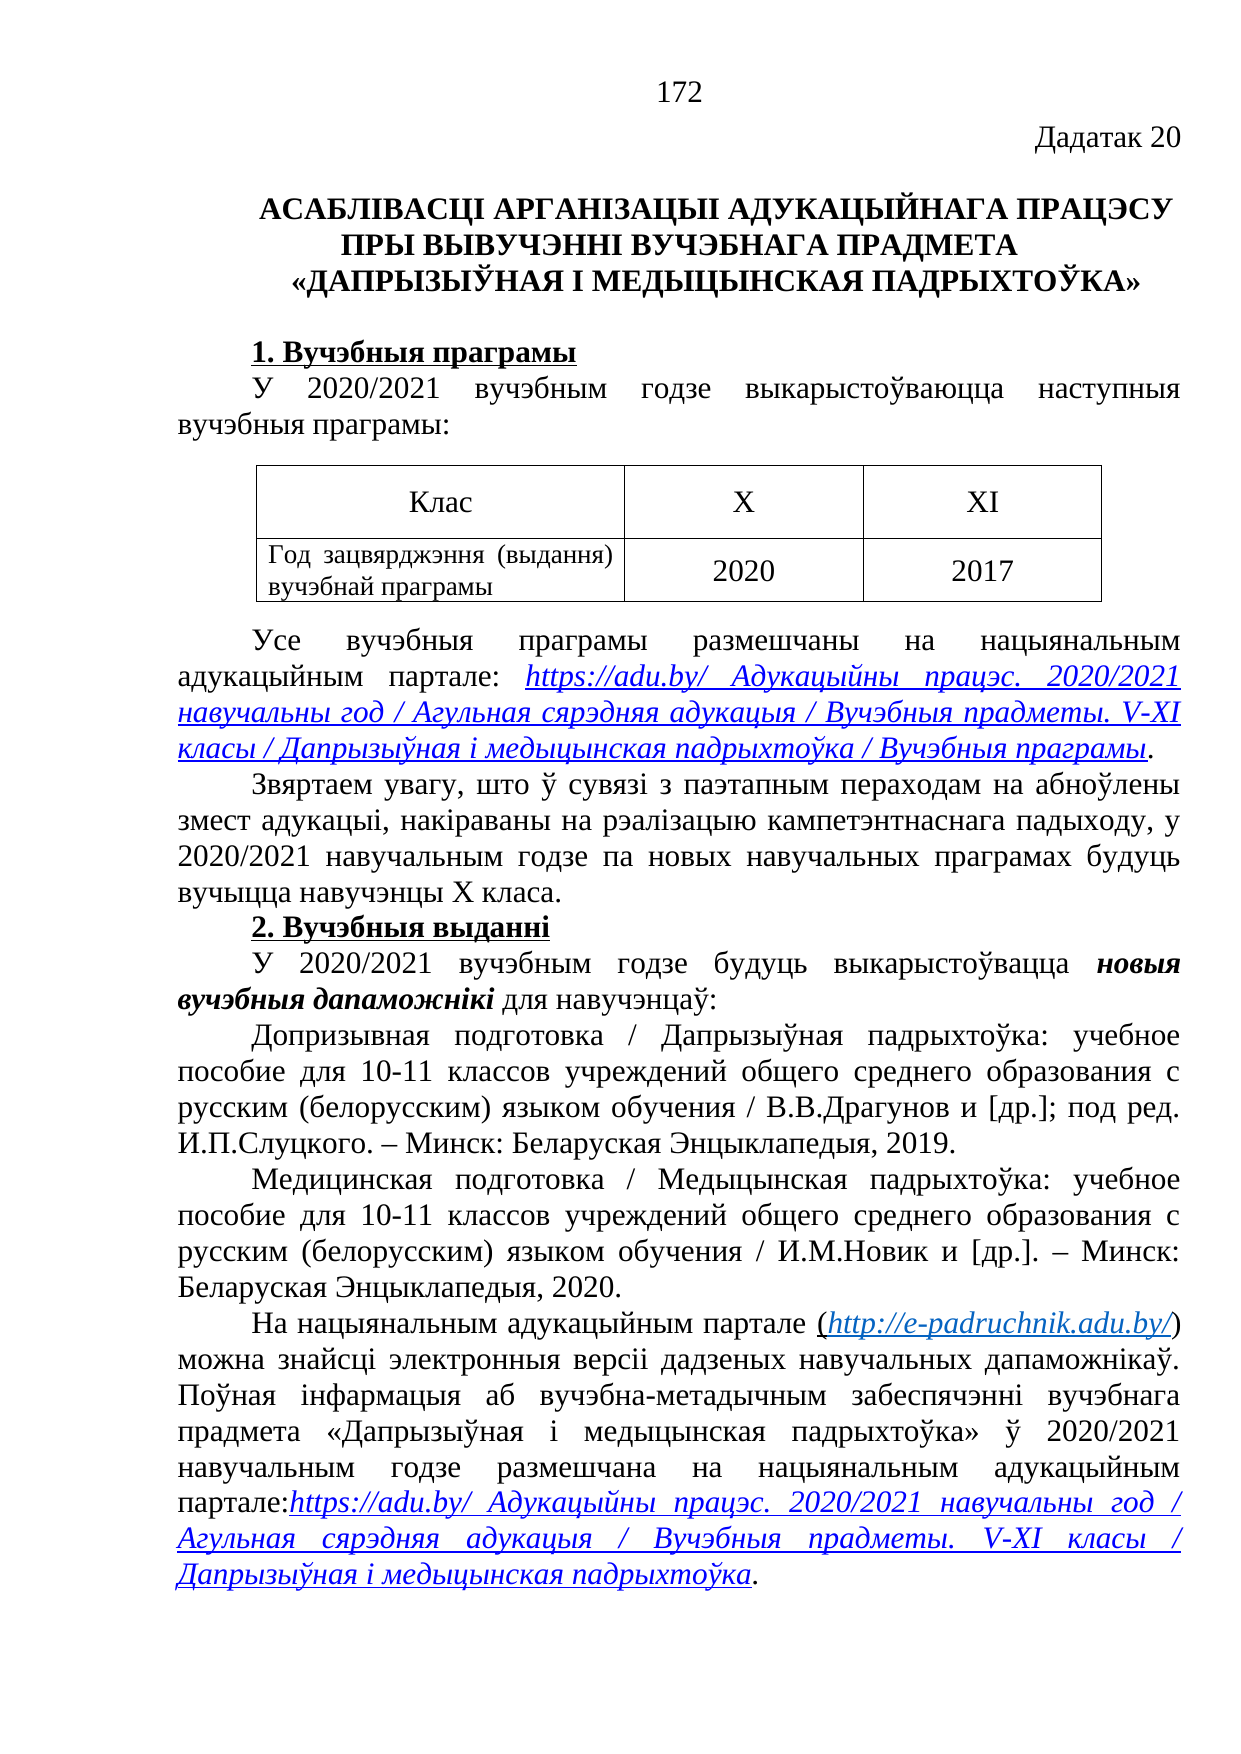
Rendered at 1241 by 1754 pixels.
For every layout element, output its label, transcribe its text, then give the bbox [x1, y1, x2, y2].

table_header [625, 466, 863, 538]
text «ДАПРЫЗЫЎНАЯ І МЕДЫЦЫНСКАЯ ПАДРЫХТОЎКА» [177, 262, 1181, 298]
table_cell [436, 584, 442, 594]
text Допризывная подготовка / Дапрызыўная падрыхтоўка: учебное пособие для 10-11 классов учреждений общего среднего образования с русским (белорусским) языком обучения / В.В.Драгунов и [др.]; под ред. И.П.Слуцкого. – Минск: Беларуская Энцыклапедыя, 2019. [177, 1017, 1181, 1160]
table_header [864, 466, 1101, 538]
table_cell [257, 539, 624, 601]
text 1. Вучэбныя праграмы [177, 334, 1181, 370]
text Усе вучэбныя праграмы размешчаны на нацыянальным адукацыйным партале: https://adu.by/ Адукацыйны працэс. 2020/2021 навучальны год / Агульная сярэдняя адукацыя / Вучэбныя прадметы. V-XI класы / Дапрызыўная і медыцынская падрыхтоўка / Вучэбныя праграмы. [177, 621, 1181, 724]
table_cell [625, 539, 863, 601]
text Звяртаем увагу, што ў сувязі з паэтапным пераходам на абноўлены змест адукацыі, накіраваны на рэалізацыю кампетэнтнаснага падыходу, у 2020/2021 навучальным годзе па новых навучальных праграмах будуць вучыцца навучэнцы X класа. [177, 765, 1181, 909]
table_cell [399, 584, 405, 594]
text На нацыянальным адукацыйным партале (http://e-padruchnik.adu.by/) можна знайсці электронныя версіі дадзеных навучальных дапаможнікаў. Поўная інфармацыя аб вучэбна-метадычным забеспячэнні вучэбнага прадмета «Дапрызыўная і медыцынская падрыхтоўка» ў 2020/2021 навучальным годзе размешчана на нацыянальным адукацыйным партале:https://adu.by/ Адукацыйны працэс. 2020/2021 навучальны год / Агульная сярэдняя адукацыя / Вучэбныя прадметы. V-XI класы / Дапрызыўная і медыцынская падрыхтоўка. [177, 1304, 1181, 1551]
text АСАБЛІВАСЦІ АРГАНІЗАЦЫІ АДУКАЦЫЙНАГА ПРАЦЭСУ ПРЫ ВЫВУЧЭННІ ВУЧЭБНАГА ПРАДМЕТА [177, 190, 1181, 262]
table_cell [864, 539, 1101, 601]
text Усе вучэбныя праграмы размешчаны на нацыянальным адукацыйным партале: https://adu.by/ Адукацыйны працэс. 2020/2021 навучальны год / Агульная сярэдняя адукацыя / Вучэбныя прадметы. V-XI класы / Дапрызыўная і медыцынская падрыхтоўка / Вучэбныя праграмы. [177, 725, 1181, 765]
text Дадатак 20 [177, 118, 1181, 154]
text У 2020/2021 вучэбным годзе будуць выкарыстоўвацца новыя вучэбныя дапаможнікі для навучэнцаў: [177, 945, 1181, 1017]
text Медицинская подготовка / Медыцынская падрыхтоўка: учебное пособие для 10-11 классов учреждений общего среднего образования с русским (белорусским) языком обучения / И.М.Новик и [др.]. – Минск: Беларуская Энцыклапедыя, 2020. [177, 1160, 1181, 1304]
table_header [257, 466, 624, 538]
text У 2020/2021 вучэбным годзе выкарыстоўваюцца наступныя вучэбныя праграмы: [177, 370, 1181, 442]
text 2. Вучэбныя выданні [177, 909, 1181, 945]
text На нацыянальным адукацыйным партале (http://e-padruchnik.adu.by/) можна знайсці электронныя версіі дадзеных навучальных дапаможнікаў. Поўная інфармацыя аб вучэбна-метадычным забеспячэнні вучэбнага прадмета «Дапрызыўная і медыцынская падрыхтоўка» ў 2020/2021 навучальным годзе размешчана на нацыянальным адукацыйным партале:https://adu.by/ Адукацыйны працэс. 2020/2021 навучальны год / Агульная сярэдняя адукацыя / Вучэбныя прадметы. V-XI класы / Дапрызыўная і медыцынская падрыхтоўка. [177, 1553, 1181, 1592]
